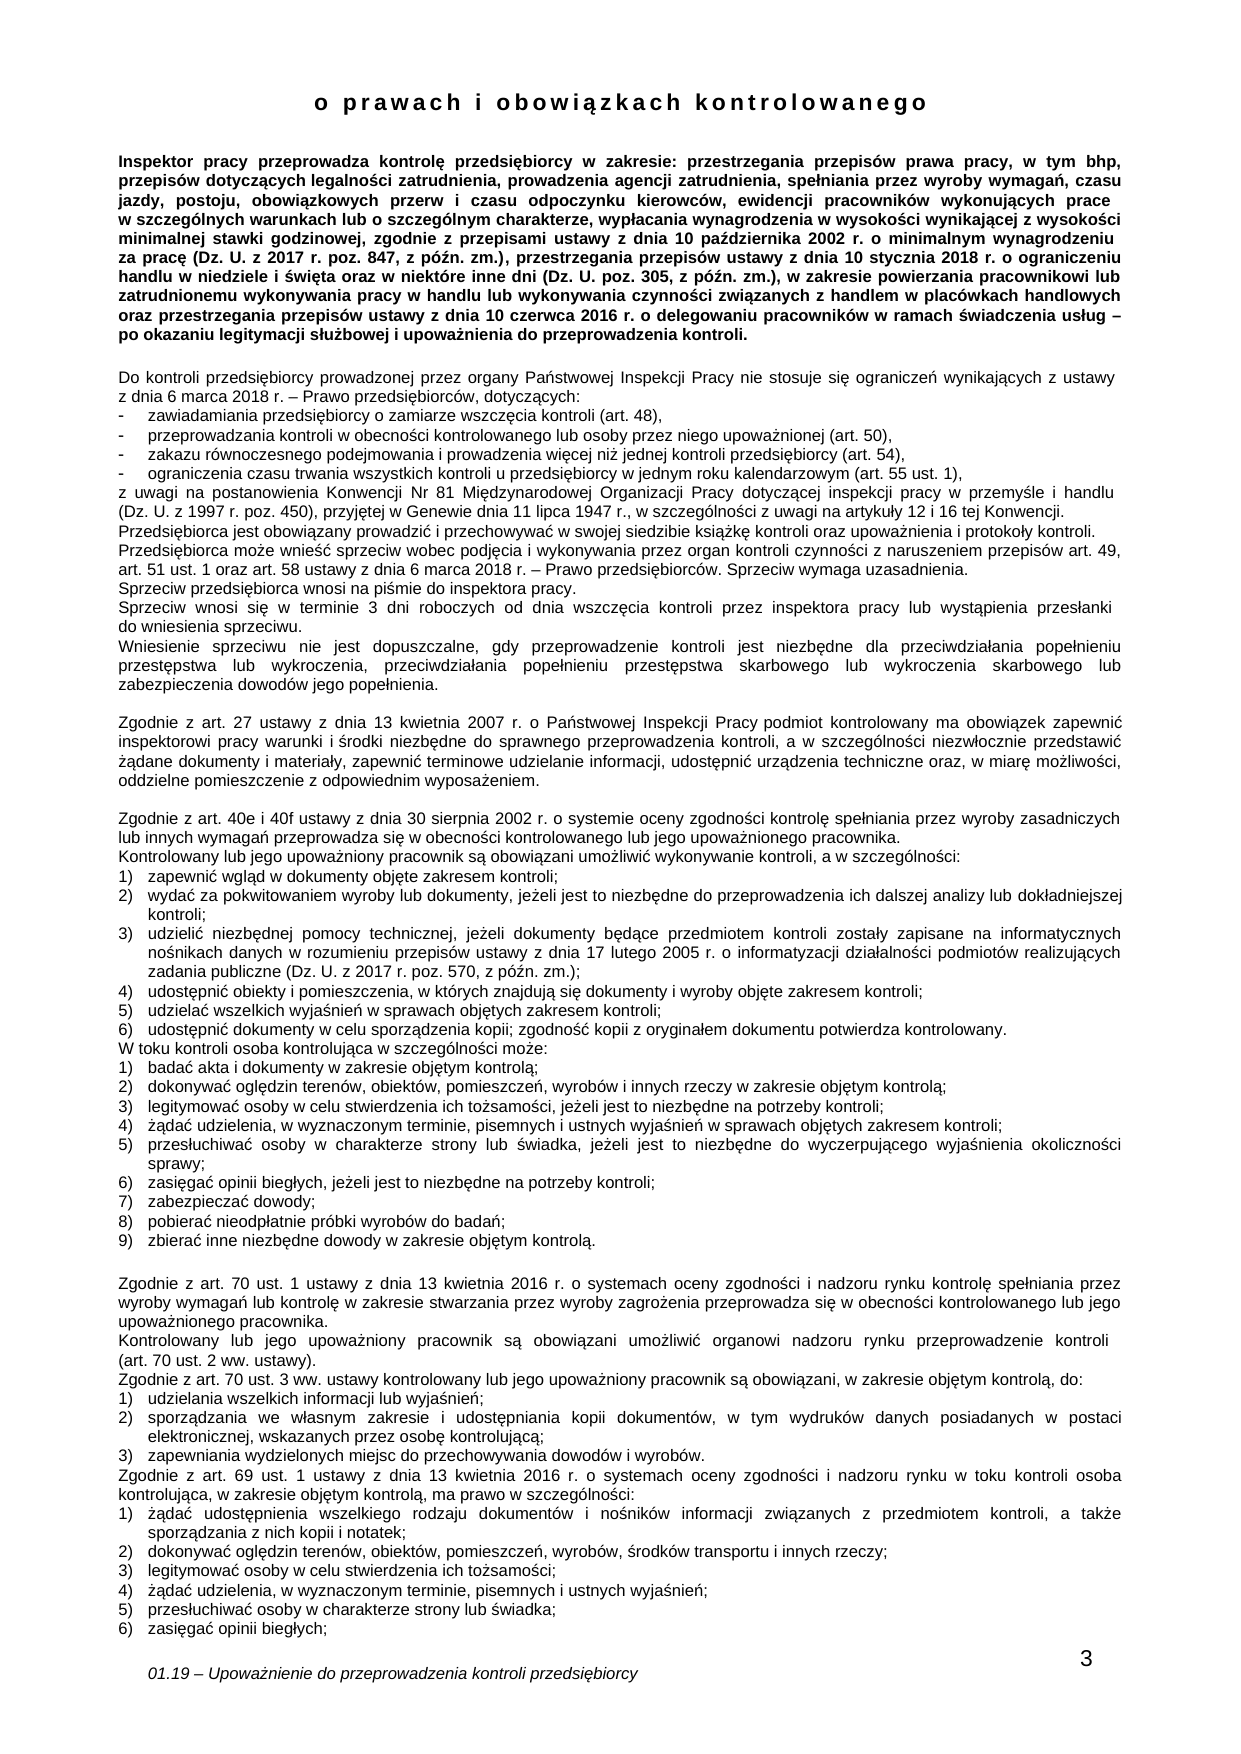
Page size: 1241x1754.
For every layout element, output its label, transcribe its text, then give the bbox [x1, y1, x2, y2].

text Zgodnie z art. 69 ust. 1 ustawy z dnia 13 kwietnia 2016 r. o systemach oceny zgodności i nadzoru rynku w toku kontroli osoba kontrolująca, w zakresie objętym kontrolą, ma prawo w szczególności: [118, 1465, 1122, 1504]
text 7) zabezpieczać dowody; [118, 1192, 1122, 1211]
text o prawach i obowiązkach kontrolowanego [148, 89, 1092, 115]
text 1) zapewnić wgląd w dokumenty objęte zakresem kontroli; [118, 866, 1122, 886]
list dokonywać oględzin terenów, obiektów, pomieszczeń, wyrobów, środków transportu i innych rzeczy; [118, 1542, 1122, 1561]
text Przedsiębiorca jest obowiązany prowadzić i przechowywać w swojej siedzibie książkę kontroli oraz upoważnienia i protokoły kontroli. [118, 521, 1122, 541]
text Zgodnie z art. 27 ustawy z dnia 13 kwietnia 2007 r. o Państwowej Inspekcji Pracy podmiot kontrolowany ma obowiązek zapewnić inspektorowi pracy warunki i środki niezbędne do sprawnego przeprowadzenia kontroli, a w szczególności niezwłocznie przedstawić żądane dokumenty i materiały, zapewnić terminowe udzielanie informacji, udostępnić urządzenia techniczne oraz, w miarę możliwości, oddzielne pomieszczenie z odpowiednim wyposażeniem. [118, 713, 1122, 790]
text Sprzeciw przedsiębiorca wnosi na piśmie do inspektora pracy. [118, 579, 1122, 598]
text 1) badać akta i dokumenty w zakresie objętym kontrolą; [118, 1058, 1122, 1077]
list przesłuchiwać osoby w charakterze strony lub świadka; [118, 1599, 1122, 1619]
list ograniczenia czasu trwania wszystkich kontroli u przedsiębiorcy w jednym roku kalendarzowym (art. 55 ust. 1), [118, 464, 1122, 483]
text 4) żądać udzielenia, w wyznaczonym terminie, pisemnych i ustnych wyjaśnień w sprawach objętych zakresem kontroli; [118, 1116, 1122, 1135]
text Zgodnie z art. 70 ust. 1 ustawy z dnia 13 kwietnia 2016 r. o systemach oceny zgodności i nadzoru rynku kontrolę spełniania przez wyroby wymagań lub kontrolę w zakresie stwarzania przez wyroby zagrożenia przeprowadza się w obecności kontrolowanego lub jego upoważnionego pracownika. [118, 1274, 1122, 1331]
text 3) udzielić niezbędnej pomocy technicznej, jeżeli dokumenty będące przedmiotem kontroli zostały zapisane na informatycznych nośnikach danych w rozumieniu przepisów ustawy z dnia 17 lutego 2005 r. o informatyzacji działalności podmiotów realizujących zadania publiczne (Dz. U. z 2017 r. poz. 570, z późn. zm.); [118, 924, 1122, 981]
text Przedsiębiorca może wnieść sprzeciw wobec podjęcia i wykonywania przez organ kontroli czynności z naruszeniem przepisów art. 49, art. 51 ust. 1 oraz art. 58 ustawy z dnia 6 marca 2018 r. – Prawo przedsiębiorców. Sprzeciw wymaga uzasadnienia. [118, 541, 1122, 579]
text Sprzeciw wnosi się w terminie 3 dni roboczych od dnia wszczęcia kontroli przez inspektora pracy lub wystąpienia przesłanki do wniesienia sprzeciwu. [118, 598, 1122, 636]
text 5) udzielać wszelkich wyjaśnień w sprawach objętych zakresem kontroli; [118, 1001, 1122, 1020]
list udzielania wszelkich informacji lub wyjaśnień; [118, 1389, 1122, 1408]
text 6) zasięgać opinii biegłych, jeżeli jest to niezbędne na potrzeby kontroli; [118, 1173, 1122, 1192]
text Kontrolowany lub jego upoważniony pracownik są obowiązani umożliwić wykonywanie kontroli, a w szczególności: [118, 847, 1122, 866]
list zasięgać opinii biegłych; [118, 1619, 1122, 1638]
text 8) pobierać nieodpłatnie próbki wyrobów do badań; [118, 1211, 1122, 1231]
list zapewniania wydzielonych miejsc do przechowywania dowodów i wyrobów. [118, 1446, 1122, 1465]
list legitymować osoby w celu stwierdzenia ich tożsamości; [118, 1561, 1122, 1580]
text 6) udostępnić dokumenty w celu sporządzenia kopii; zgodność kopii z oryginałem dokumentu potwierdza kontrolowany. [118, 1020, 1122, 1039]
list przeprowadzania kontroli w obecności kontrolowanego lub osoby przez niego upoważnionej (art. 50), [118, 425, 1122, 444]
list sporządzania we własnym zakresie i udostępniania kopii dokumentów, w tym wydruków danych posiadanych w postaci elektronicznej, wskazanych przez osobę kontrolującą; [118, 1408, 1122, 1446]
text 9) zbierać inne niezbędne dowody w zakresie objętym kontrolą. [118, 1231, 1122, 1250]
list żądać udzielenia, w wyznaczonym terminie, pisemnych i ustnych wyjaśnień; [118, 1580, 1122, 1599]
text 4) udostępnić obiekty i pomieszczenia, w których znajdują się dokumenty i wyroby objęte zakresem kontroli; [118, 981, 1122, 1001]
text 3) legitymować osoby w celu stwierdzenia ich tożsamości, jeżeli jest to niezbędne na potrzeby kontroli; [118, 1096, 1122, 1116]
list żądać udostępnienia wszelkiego rodzaju dokumentów i nośników informacji związanych z przedmiotem kontroli, a także sporządzania z nich kopii i notatek; [118, 1504, 1122, 1542]
list zawiadamiania przedsiębiorcy o zamiarze wszczęcia kontroli (art. 48), [118, 406, 1122, 425]
text Zgodnie z art. 70 ust. 3 ww. ustawy kontrolowany lub jego upoważniony pracownik są obowiązani, w zakresie objętym kontrolą, do: [118, 1369, 1122, 1389]
text 2) wydać za pokwitowaniem wyroby lub dokumenty, jeżeli jest to niezbędne do przeprowadzenia ich dalszej analizy lub dokładniejszej kontroli; [118, 886, 1122, 924]
text Kontrolowany lub jego upoważniony pracownik są obowiązani umożliwić organowi nadzoru rynku przeprowadzenie kontroli (art. 70 ust. 2 ww. ustawy). [118, 1331, 1122, 1369]
text Wniesienie sprzeciwu nie jest dopuszczalne, gdy przeprowadzenie kontroli jest niezbędne dla przeciwdziałania popełnieniu przestępstwa lub wykroczenia, przeciwdziałania popełnieniu przestępstwa skarbowego lub wykroczenia skarbowego lub zabezpieczenia dowodów jego popełnienia. [118, 636, 1122, 694]
text Zgodnie z art. 40e i 40f ustawy z dnia 30 sierpnia 2002 r. o systemie oceny zgodności kontrolę spełniania przez wyroby zasadniczych lub innych wymagań przeprowadza się w obecności kontrolowanego lub jego upoważnionego pracownika. [118, 809, 1122, 847]
text 2) dokonywać oględzin terenów, obiektów, pomieszczeń, wyrobów i innych rzeczy w zakresie objętym kontrolą; [118, 1077, 1122, 1096]
text Do kontroli przedsiębiorcy prowadzonej przez organy Państwowej Inspekcji Pracy nie stosuje się ograniczeń wynikających z ustawy z dnia 6 marca 2018 r. – Prawo przedsiębiorców, dotyczących: [118, 368, 1122, 406]
list zakazu równoczesnego podejmowania i prowadzenia więcej niż jednej kontroli przedsiębiorcy (art. 54), [118, 444, 1122, 464]
text 5) przesłuchiwać osoby w charakterze strony lub świadka, jeżeli jest to niezbędne do wyczerpującego wyjaśnienia okoliczności sprawy; [118, 1135, 1122, 1173]
text W toku kontroli osoba kontrolująca w szczególności może: [118, 1039, 1122, 1058]
text z uwagi na postanowienia Konwencji Nr 81 Międzynarodowej Organizacji Pracy dotyczącej inspekcji pracy w przemyśle i handlu (Dz. U. z 1997 r. poz. 450), przyjętej w Genewie dnia 11 lipca 1947 r., w szczególności z uwagi na artykuły 12 i 16 tej Konwencji. [118, 483, 1122, 521]
text Inspektor pracy przeprowadza kontrolę przedsiębiorcy w zakresie: przestrzegania przepisów prawa pracy, w tym bhp, przepisów dotyczących legalności zatrudnienia, prowadzenia agencji zatrudnienia, spełniania przez wyroby wymagań, czasu jazdy, postoju, obowiązkowych przerw i czasu odpoczynku kierowców, ewidencji pracowników wykonujących prace w szczególnych warunkach lub o szczególnym charakterze, wypłacania wynagrodzenia w wysokości wynikającej z wysokości minimalnej stawki godzinowej, zgodnie z przepisami ustawy z dnia 10 października 2002 r. o minimalnym wynagrodzeniu za pracę (Dz. U. z 2017 r. poz. 847, z późn. zm.), przestrzegania przepisów ustawy z dnia 10 stycznia 2018 r. o ograniczeniu handlu w niedziele i święta oraz w niektóre inne dni (Dz. U. poz. 305, z późn. zm.), w zakresie powierzania pracownikowi lub zatrudnionemu wykonywania pracy w handlu lub wykonywania czynności związanych z handlem w placówkach handlowych oraz przestrzegania przepisów ustawy z dnia 10 czerwca 2016 r. o delegowaniu pracowników w ramach świadczenia usług – po okazaniu legitymacji służbowej i upoważnienia do przeprowadzenia kontroli. [118, 152, 1122, 344]
